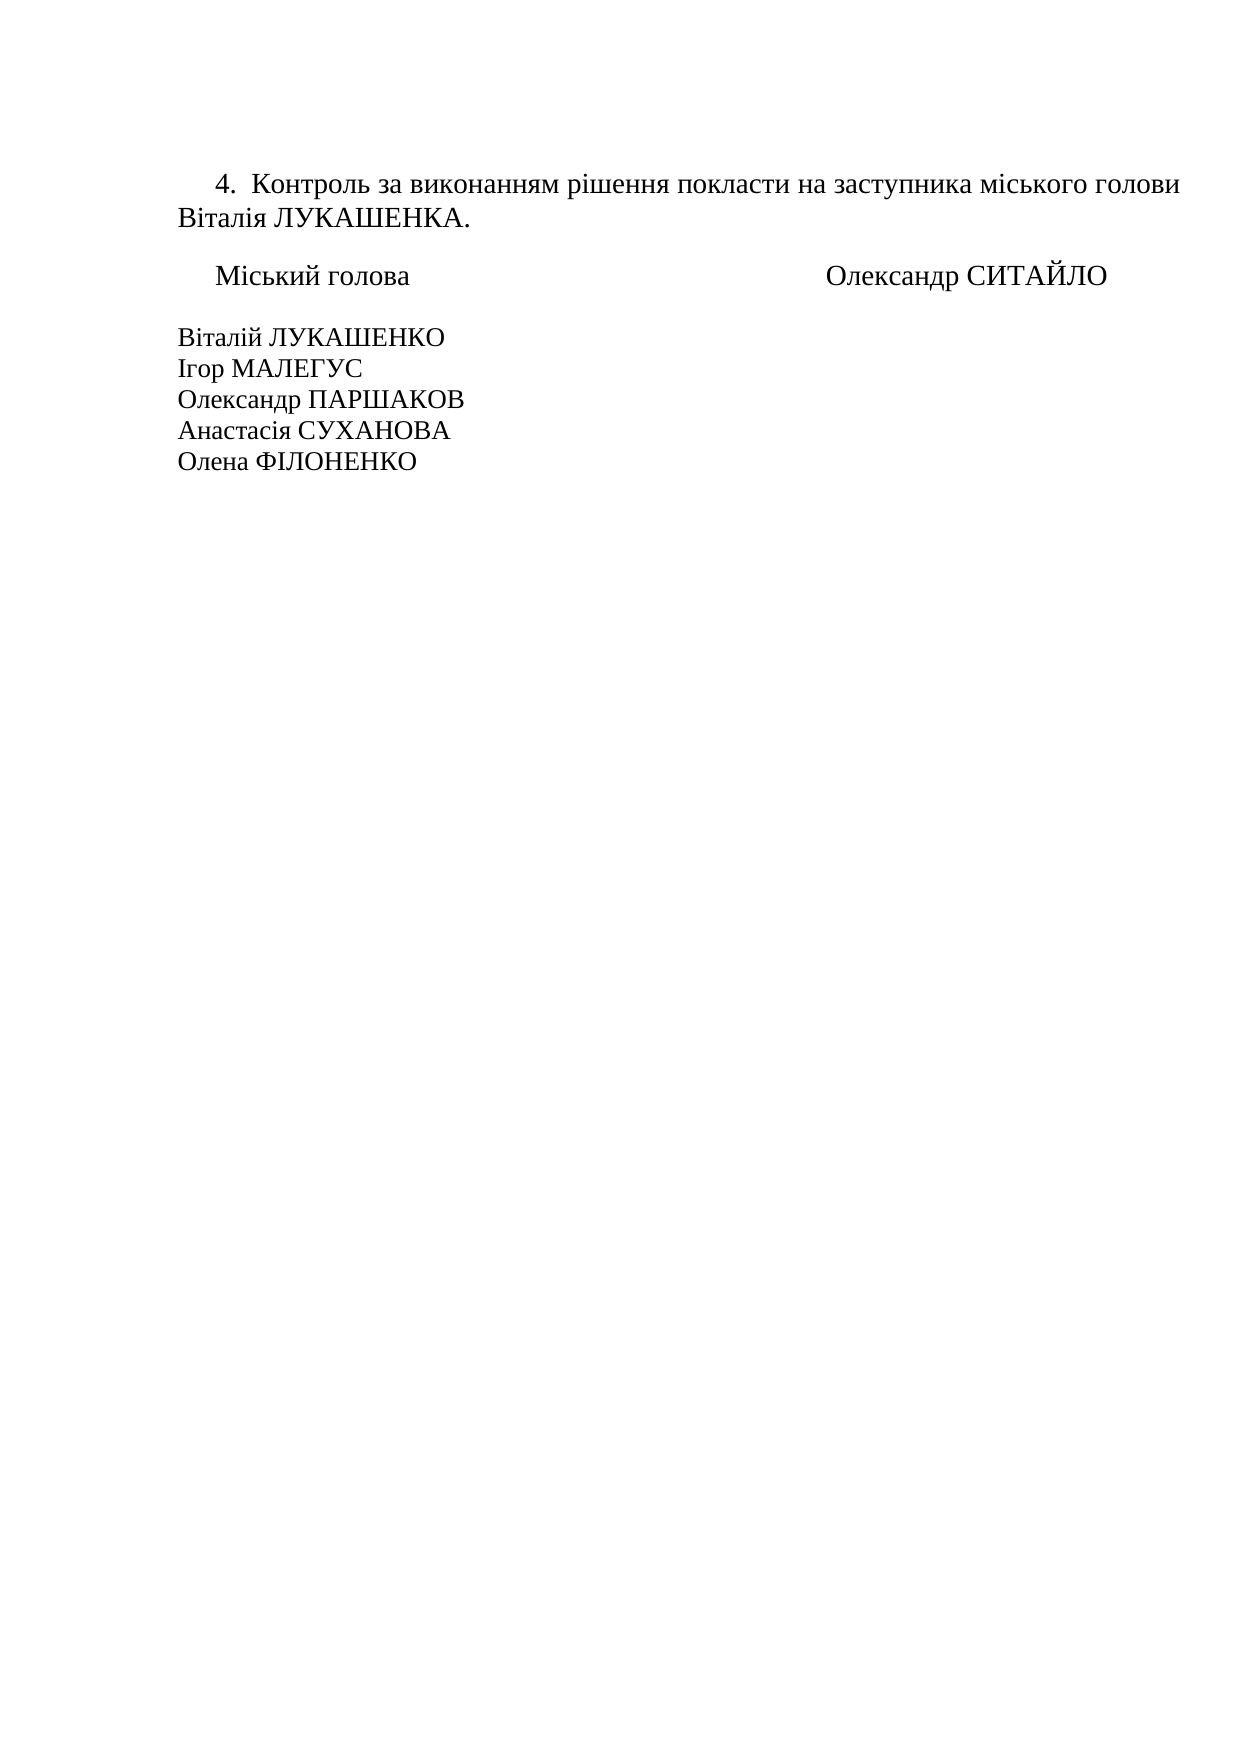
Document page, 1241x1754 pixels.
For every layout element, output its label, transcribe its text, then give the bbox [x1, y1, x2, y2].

text Віталій ЛУКАШЕНКО [177, 321, 1181, 352]
text Ігор МАЛЕГУС [177, 352, 1181, 383]
list Міський голова Олександр СИТАЙЛО [215, 258, 1181, 292]
list Контроль за виконанням рішення покласти на заступника міського голови Віталія ЛУКАШЕНКА. [177, 166, 1181, 233]
text Олександр ПАРШАКОВ [177, 383, 1181, 414]
text Олена ФІЛОНЕНКО [177, 445, 1181, 477]
text Анастасія СУХАНОВА [177, 414, 1181, 445]
